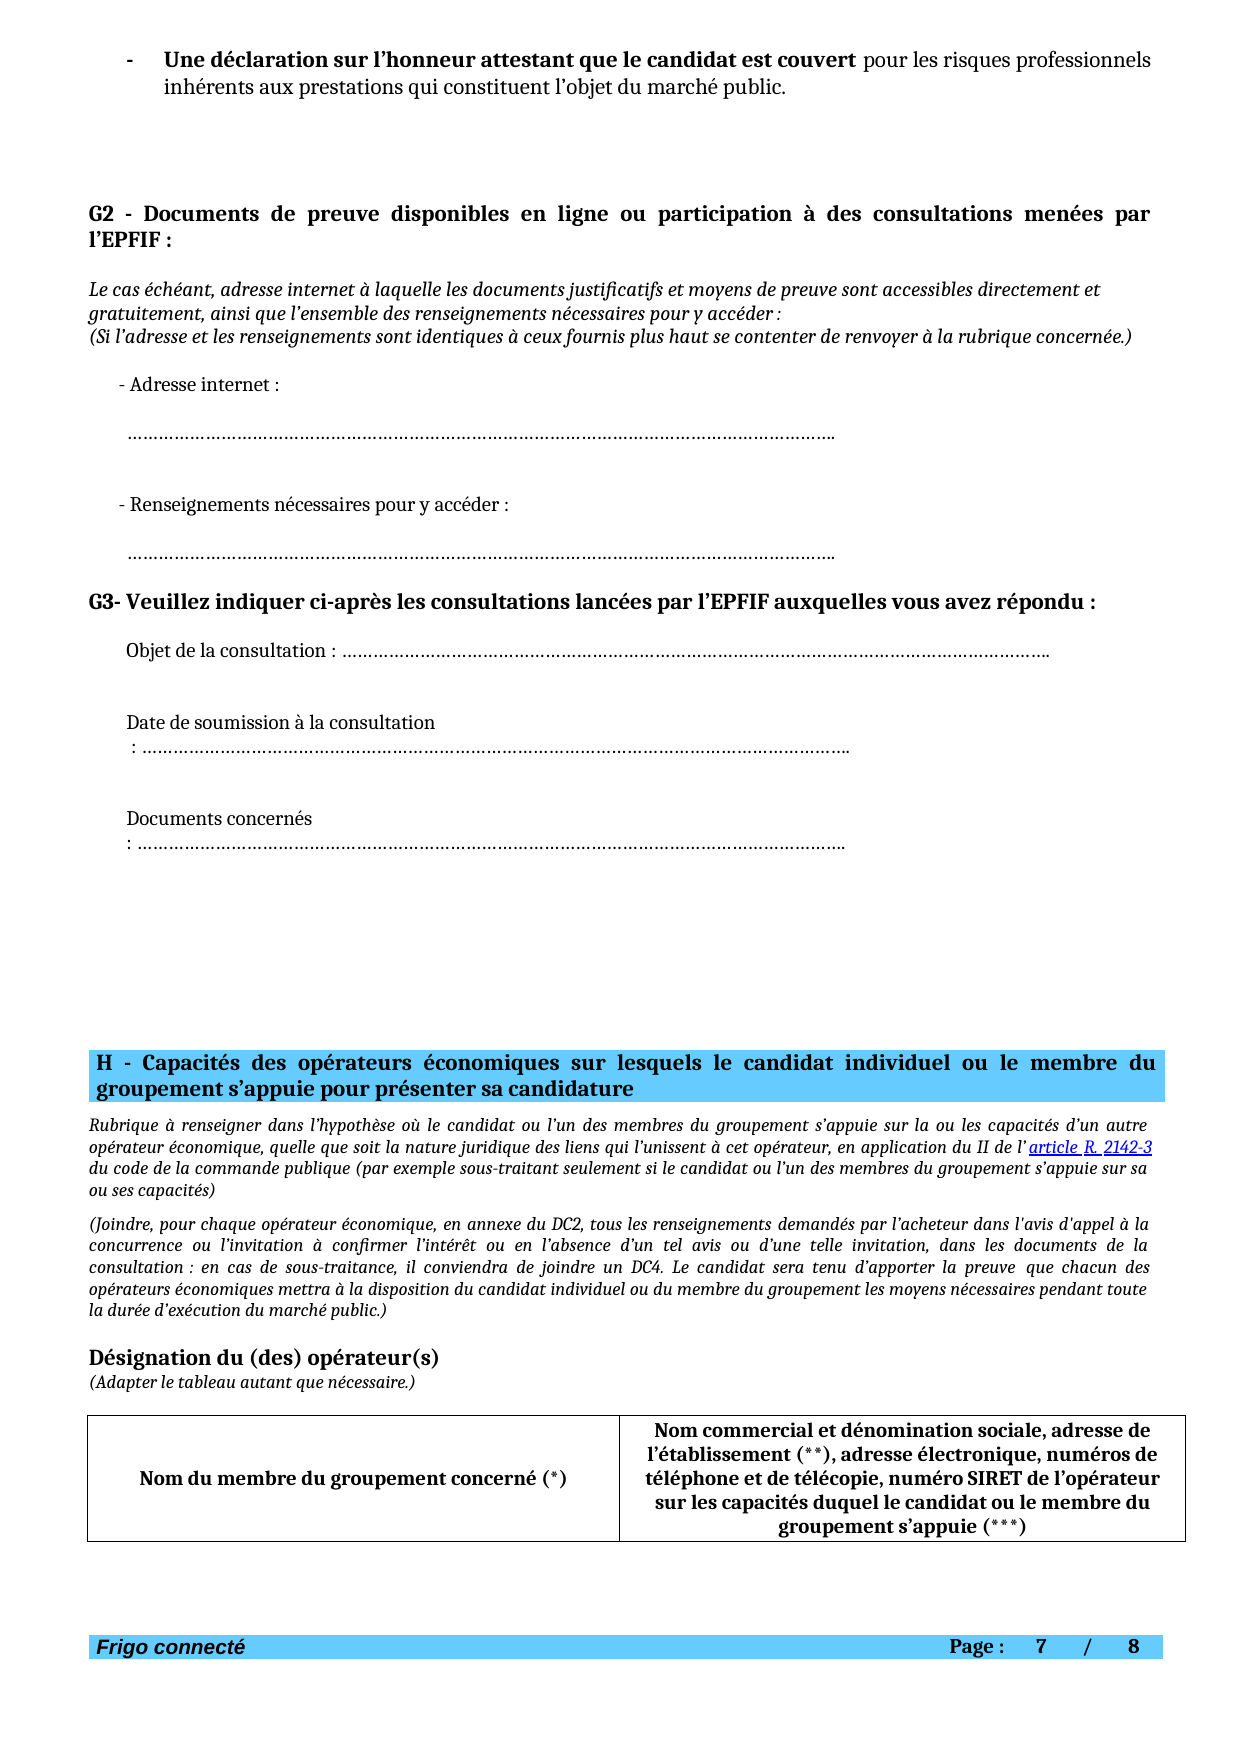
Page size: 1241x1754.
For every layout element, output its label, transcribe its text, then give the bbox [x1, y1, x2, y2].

text - Renseignements nécessaires pour y accéder : [118, 493, 1152, 517]
text Désignation du (des) opérateur(s) [89, 1345, 1152, 1372]
list Une déclaration sur l’honneur attestant que le candidat est couvert pour les risques professionnels inhérents aux prestations qui constituent l’objet du marché public. [126, 47, 1152, 100]
text - Adresse internet : [118, 373, 1152, 397]
text Le cas échéant, adresse internet à laquelle les documents justificatifs et moyens de preuve sont accessibles directement et gratuitement, ainsi que l’ensemble des renseignements nécessaires pour y accéder : [89, 277, 1152, 325]
text (Si l’adresse et les renseignements sont identiques à ceux fournis plus haut se contenter de renvoyer à la rubrique concernée.) [89, 325, 1152, 349]
text Rubrique à renseigner dans l’hypothèse où le candidat ou l’un des membres du groupement s’appuie sur la ou les capacités d’un autre opérateur économique, quelle que soit la nature juridique des liens qui l’unissent à cet opérateur, en application du II de l’article R. 2142-3 du code de la commande publique (par exemple sous-traitant seulement si le candidat ou l’un des membres du groupement s’appuie sur sa ou ses capacités) [89, 1115, 1152, 1201]
text G3- Veuillez indiquer ci-après les consultations lancées par l’EPFIF auxquelles vous avez répondu : [89, 589, 1152, 615]
text (Adapter le tableau autant que nécessaire.) [89, 1372, 1152, 1393]
text ………………………………………………………………………………………………………………………. [126, 421, 1152, 445]
text : ………………………………………………………………………………………………………………………. [126, 831, 1152, 855]
table_header H - Capacités des opérateurs économiques sur lesquels le candidat individuel ou le membre du groupement s’appuie pour présenter sa candidature [634, 1050, 1165, 1102]
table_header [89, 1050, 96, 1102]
text Objet de la consultation : ………………………………………………………………………………………………………………………. [126, 639, 1152, 663]
text : ………………………………………………………………………………………………………………………. [126, 735, 1152, 759]
table_header Nom du membre du groupement concerné (*) [88, 1416, 619, 1541]
text Documents concernés [126, 807, 1152, 831]
text (Joindre, pour chaque opérateur économique, en annexe du DC2, tous les renseignements demandés par l’acheteur dans l'avis d'appel à la concurrence ou l’invitation à confirmer l’intérêt ou en l’absence d’un tel avis ou d’une telle invitation, dans les documents de la consultation : en cas de sous-traitance, il conviendra de joindre un DC4. Le candidat sera tenu d’apporter la preuve que chacun des opérateurs économiques mettra à la disposition du candidat individuel ou du membre du groupement les moyens nécessaires pendant toute la durée d’exécution du marché public.) [89, 1213, 1152, 1321]
table_header Nom commercial et dénomination sociale, adresse de l’établissement (**), adresse électronique, numéros de téléphone et de télécopie, numéro SIRET de l’opérateur sur les capacités duquel le candidat ou le membre du groupement s’appuie (***) [620, 1416, 1185, 1541]
text ………………………………………………………………………………………………………………………. [126, 541, 1152, 565]
text Date de soumission à la consultation [126, 711, 1152, 735]
text G2 - Documents de preuve disponibles en ligne ou participation à des consultations menées par l’EPFIF : [89, 201, 1152, 253]
